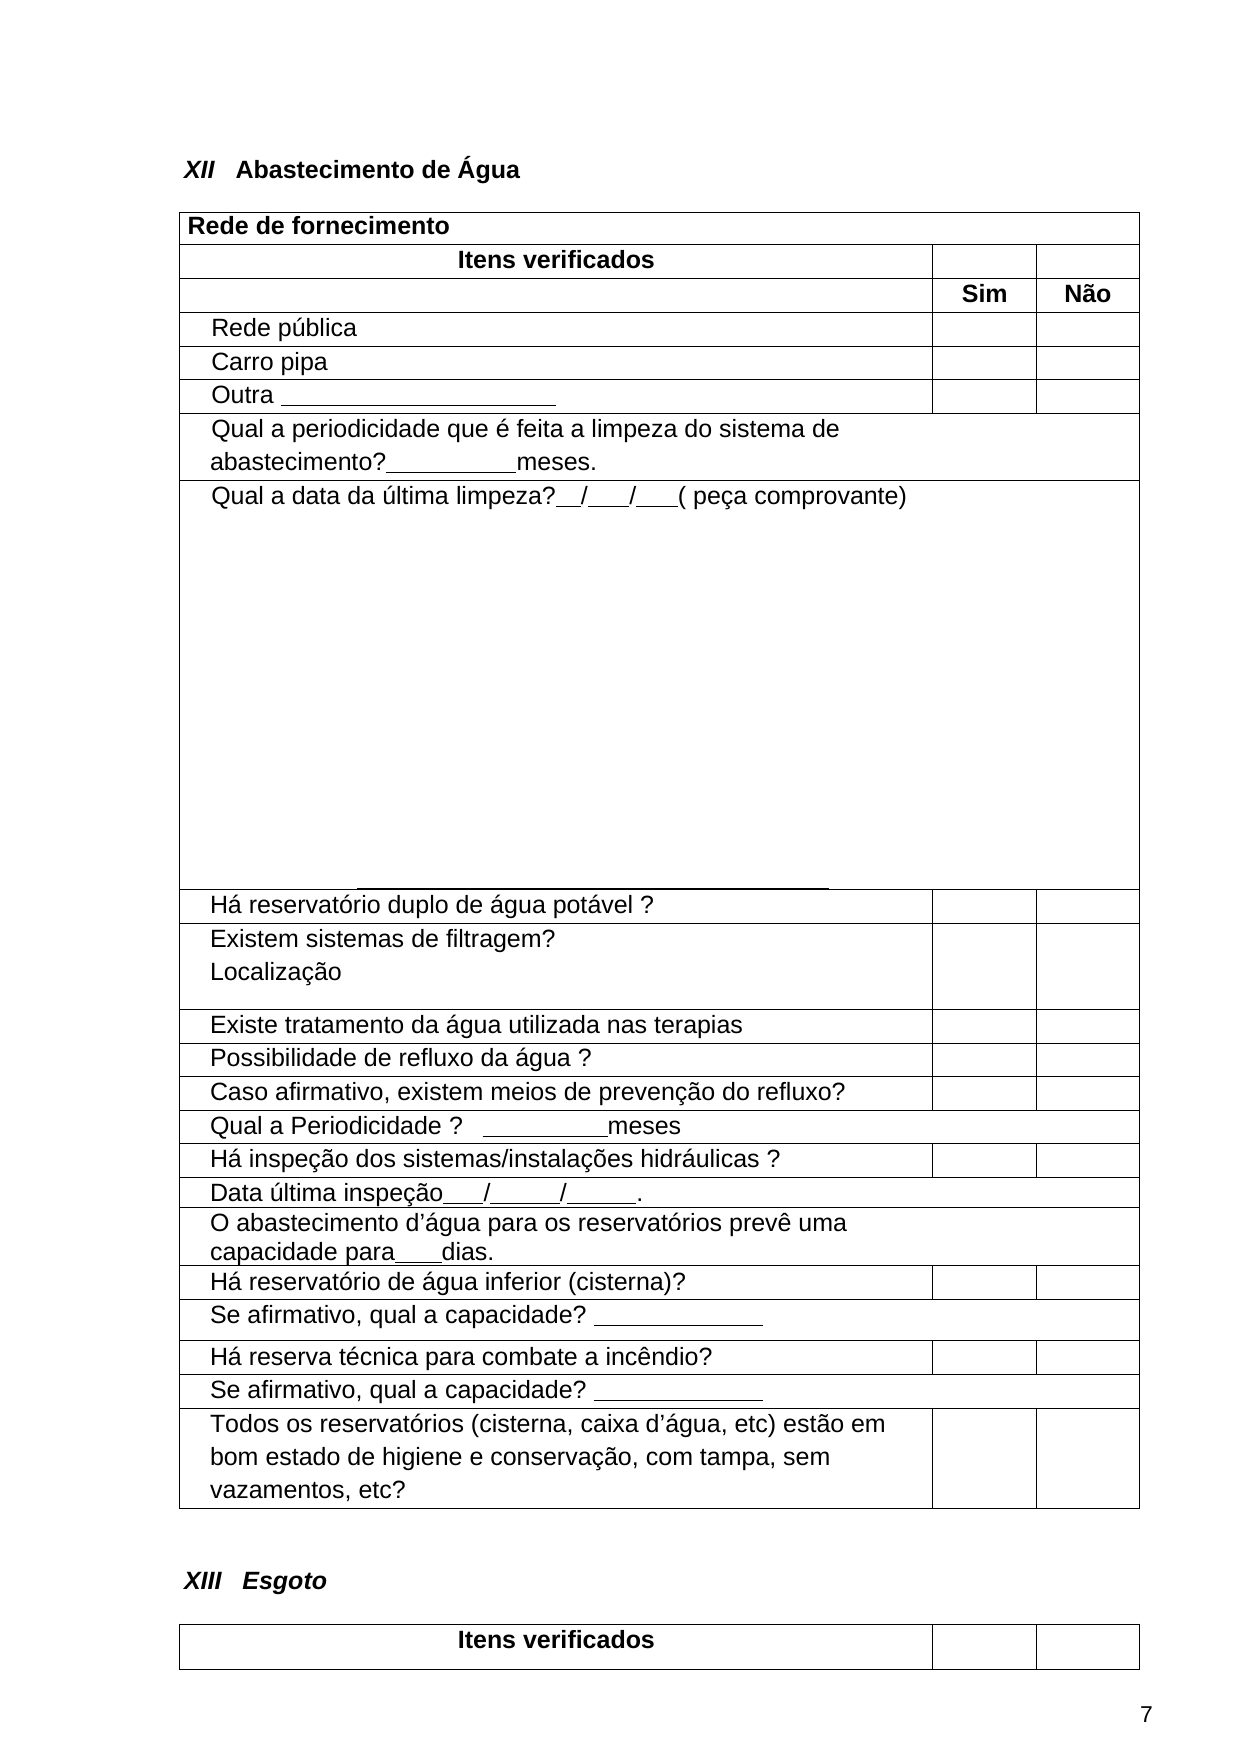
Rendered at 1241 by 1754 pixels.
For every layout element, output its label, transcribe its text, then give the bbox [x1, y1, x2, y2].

table_cell [933, 1077, 1036, 1110]
table_cell Existe tratamento da água utilizada nas terapias [180, 1010, 932, 1042]
table_cell [933, 1144, 1036, 1177]
table_cell Sim [933, 279, 1036, 312]
table_cell [933, 1010, 1036, 1042]
table_cell Há reservatório de água inferior (cisterna)? [180, 1266, 932, 1299]
table_cell Há reserva técnica para combate a incêndio? [180, 1341, 932, 1374]
table_cell [933, 1409, 1036, 1507]
table_cell Qual a periodicidade que é feita a limpeza do sistema de abastecimento? meses. [180, 414, 1139, 479]
table_cell Se afirmativo, qual a capacidade? [180, 1375, 1139, 1408]
table_cell Qual a Periodicidade ? meses [180, 1111, 1139, 1143]
table_cell [1037, 1077, 1139, 1110]
table_cell Qual a data da última limpeza? / / ( peça comprovante) [180, 481, 1139, 889]
table_cell [933, 1266, 1036, 1299]
table_cell [1037, 1010, 1139, 1042]
table_cell [1037, 924, 1139, 1009]
table_cell Carro pipa [180, 347, 932, 379]
table_cell [1037, 313, 1139, 346]
table_cell [1037, 1409, 1139, 1507]
table_cell [933, 1044, 1036, 1076]
table_cell [1037, 245, 1139, 278]
table_cell [1037, 890, 1139, 923]
table_cell [1037, 1144, 1139, 1177]
table_cell Há inspeção dos sistemas/instalações hidráulicas ? [180, 1144, 932, 1177]
table_cell Data última inspeção / / . [180, 1178, 1139, 1207]
table_cell [1037, 380, 1139, 413]
table_cell Não [1037, 279, 1139, 312]
table_cell [1037, 1266, 1139, 1299]
table_cell Possibilidade de refluxo da água ? [180, 1044, 932, 1076]
table_cell [180, 279, 932, 312]
table_cell [933, 924, 1036, 1009]
table_cell Itens verificados [180, 245, 932, 278]
table_cell [933, 313, 1036, 346]
table_cell Outra [180, 380, 932, 413]
table_header Rede de fornecimento [180, 213, 1139, 244]
table_cell Rede pública [180, 313, 932, 346]
table_cell [933, 1341, 1036, 1374]
table_cell Todos os reservatórios (cisterna, caixa d’água, etc) estão em bom estado de higiene e conservação, com tampa, sem vazamentos, etc? [180, 1409, 932, 1507]
table_cell Se afirmativo, qual a capacidade? [180, 1300, 1139, 1340]
table_header [1037, 1625, 1139, 1668]
table_cell Caso afirmativo, existem meios de prevenção do refluxo? [180, 1077, 932, 1110]
table_header Itens verificados [180, 1625, 932, 1668]
text XIII Esgoto [135, 1566, 1152, 1595]
table_cell O abastecimento d’água para os reservatórios prevê uma capacidade para dias. [180, 1208, 1139, 1265]
table_cell [933, 347, 1036, 379]
table_header [933, 1625, 1036, 1668]
table_cell [933, 245, 1036, 278]
table_cell Existem sistemas de filtragem? Localização [180, 924, 932, 1009]
table_cell [1037, 347, 1139, 379]
table_cell [933, 890, 1036, 923]
table_cell [1037, 1044, 1139, 1076]
table_cell [1037, 1341, 1139, 1374]
subtitle XII Abastecimento de Água [135, 155, 1152, 183]
table_cell [933, 380, 1036, 413]
table_cell Há reservatório duplo de água potável ? [180, 890, 932, 923]
